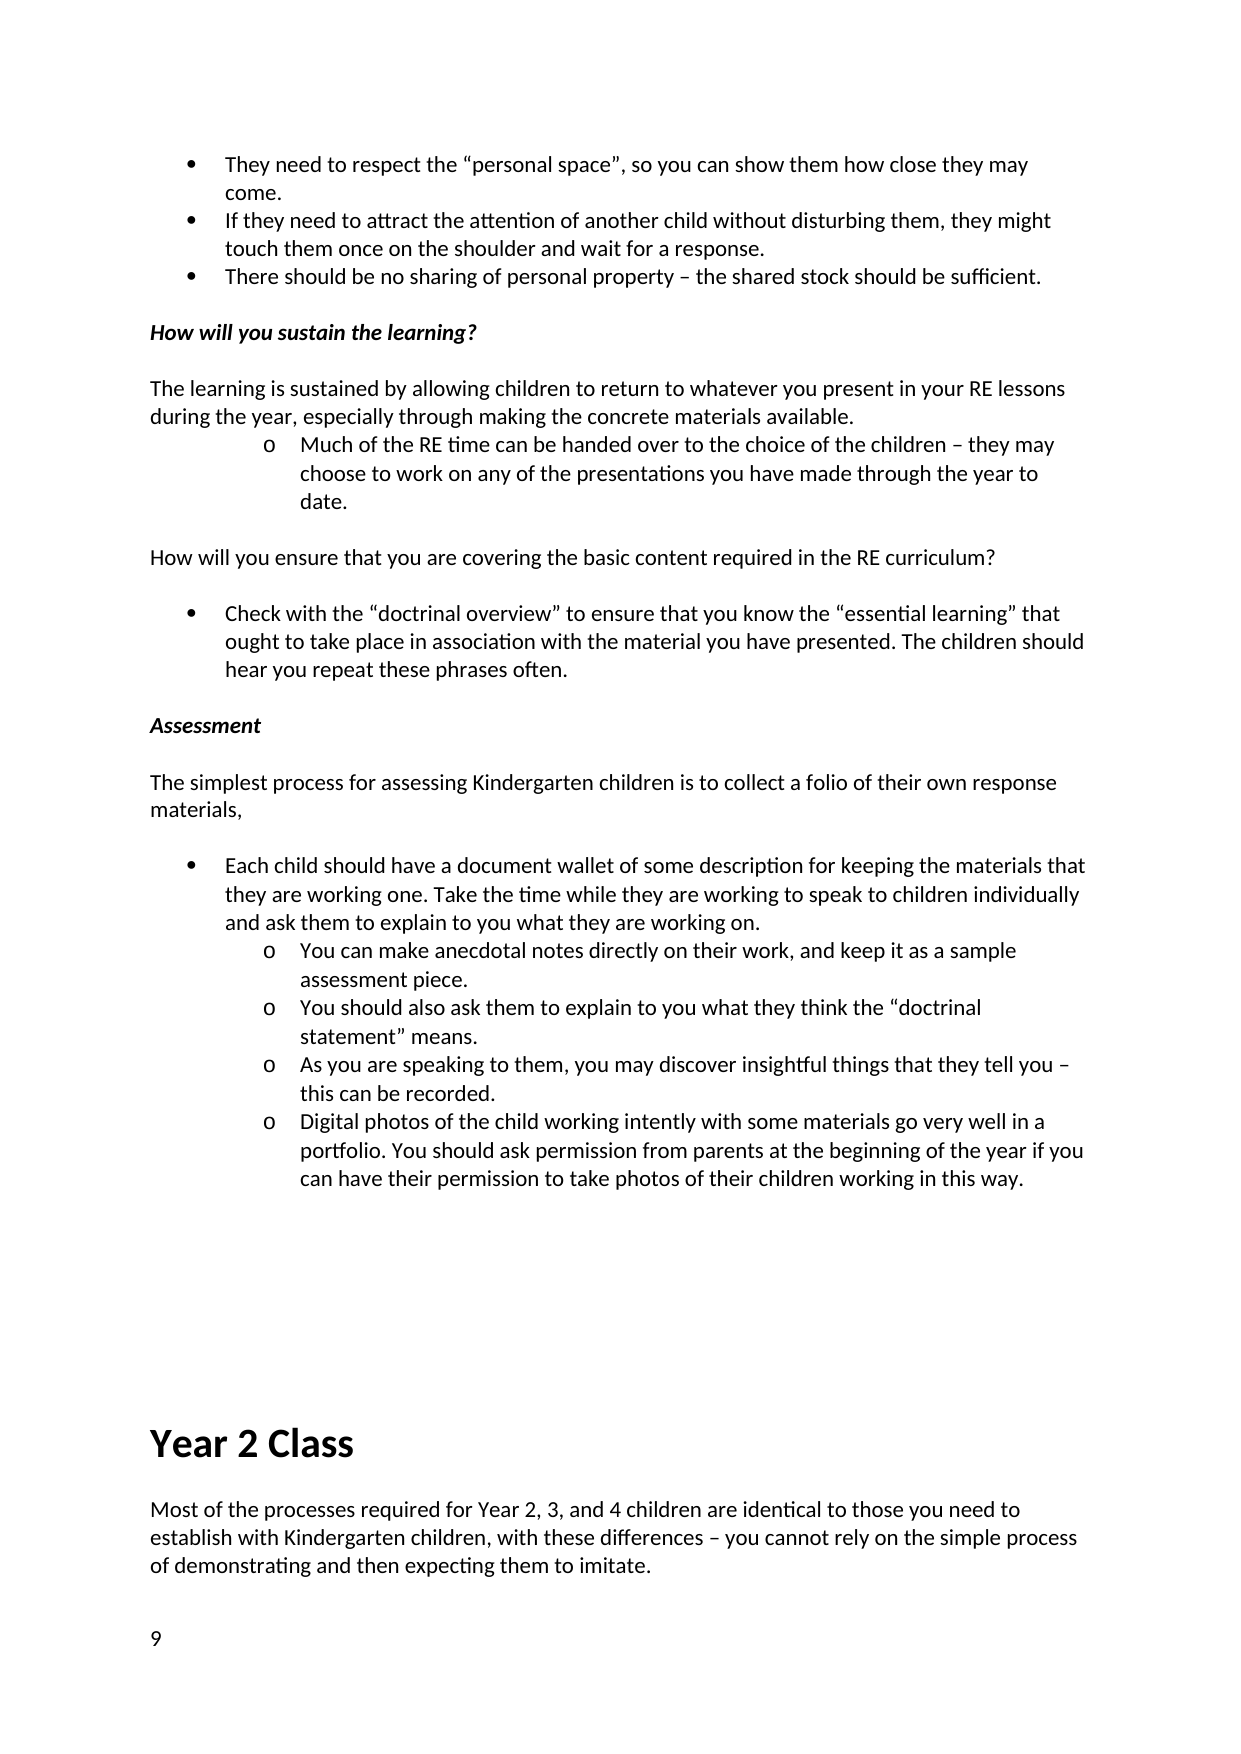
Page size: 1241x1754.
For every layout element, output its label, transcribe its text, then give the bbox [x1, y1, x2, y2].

list As you are speaking to them, you may discover insightful things that they tell you – this can be recorded. [262, 1050, 1090, 1107]
list Digital photos of the child working intently with some materials go very well in a portfolio. You should ask permission from parents at the beginning of the year if you can have their permission to take photos of their children working in this way. [262, 1107, 1090, 1192]
list You should also ask them to explain to you what they think the “doctrinal statement” means. [262, 993, 1090, 1050]
text How will you ensure that you are covering the basic content required in the RE curriculum? [150, 543, 1090, 571]
text Assessment [150, 712, 1090, 739]
list Each child should have a document wallet of some description for keeping the materials that they are working one. Take the time while they are working to speak to children individually and ask them to explain to you what they are working on. [187, 852, 1090, 936]
list There should be no sharing of personal property – the shared stock should be sufficient. [187, 262, 1090, 290]
text How will you sustain the learning? [150, 318, 1090, 346]
list You can make anecdotal notes directly on their work, and keep it as a sample assessment piece. [262, 936, 1090, 993]
text Most of the processes required for Year 2, 3, and 4 children are identical to those you need to establish with Kindergarten children, with these differences – you cannot rely on the simple process of demonstrating and then expecting them to imitate. [150, 1496, 1090, 1579]
list Check with the “doctrinal overview” to ensure that you know the “essential learning” that ought to take place in association with the material you have presented. The children should hear you repeat these phrases often. [187, 599, 1090, 683]
text The simplest process for assessing Kindergarten children is to collect a folio of their own response materials, [150, 768, 1090, 824]
text Year 2 Class [150, 1417, 1090, 1467]
list They need to respect the “personal space”, so you can show them how close they may come. [187, 150, 1090, 206]
text The learning is sustained by allowing children to return to whatever you present in your RE lessons during the year, especially through making the concrete materials available. [150, 374, 1090, 430]
list If they need to attract the attention of another child without disturbing them, they might touch them once on the shoulder and wait for a response. [187, 206, 1090, 262]
list Much of the RE time can be handed over to the choice of the children – they may choose to work on any of the presentations you have made through the year to date. [262, 430, 1090, 515]
